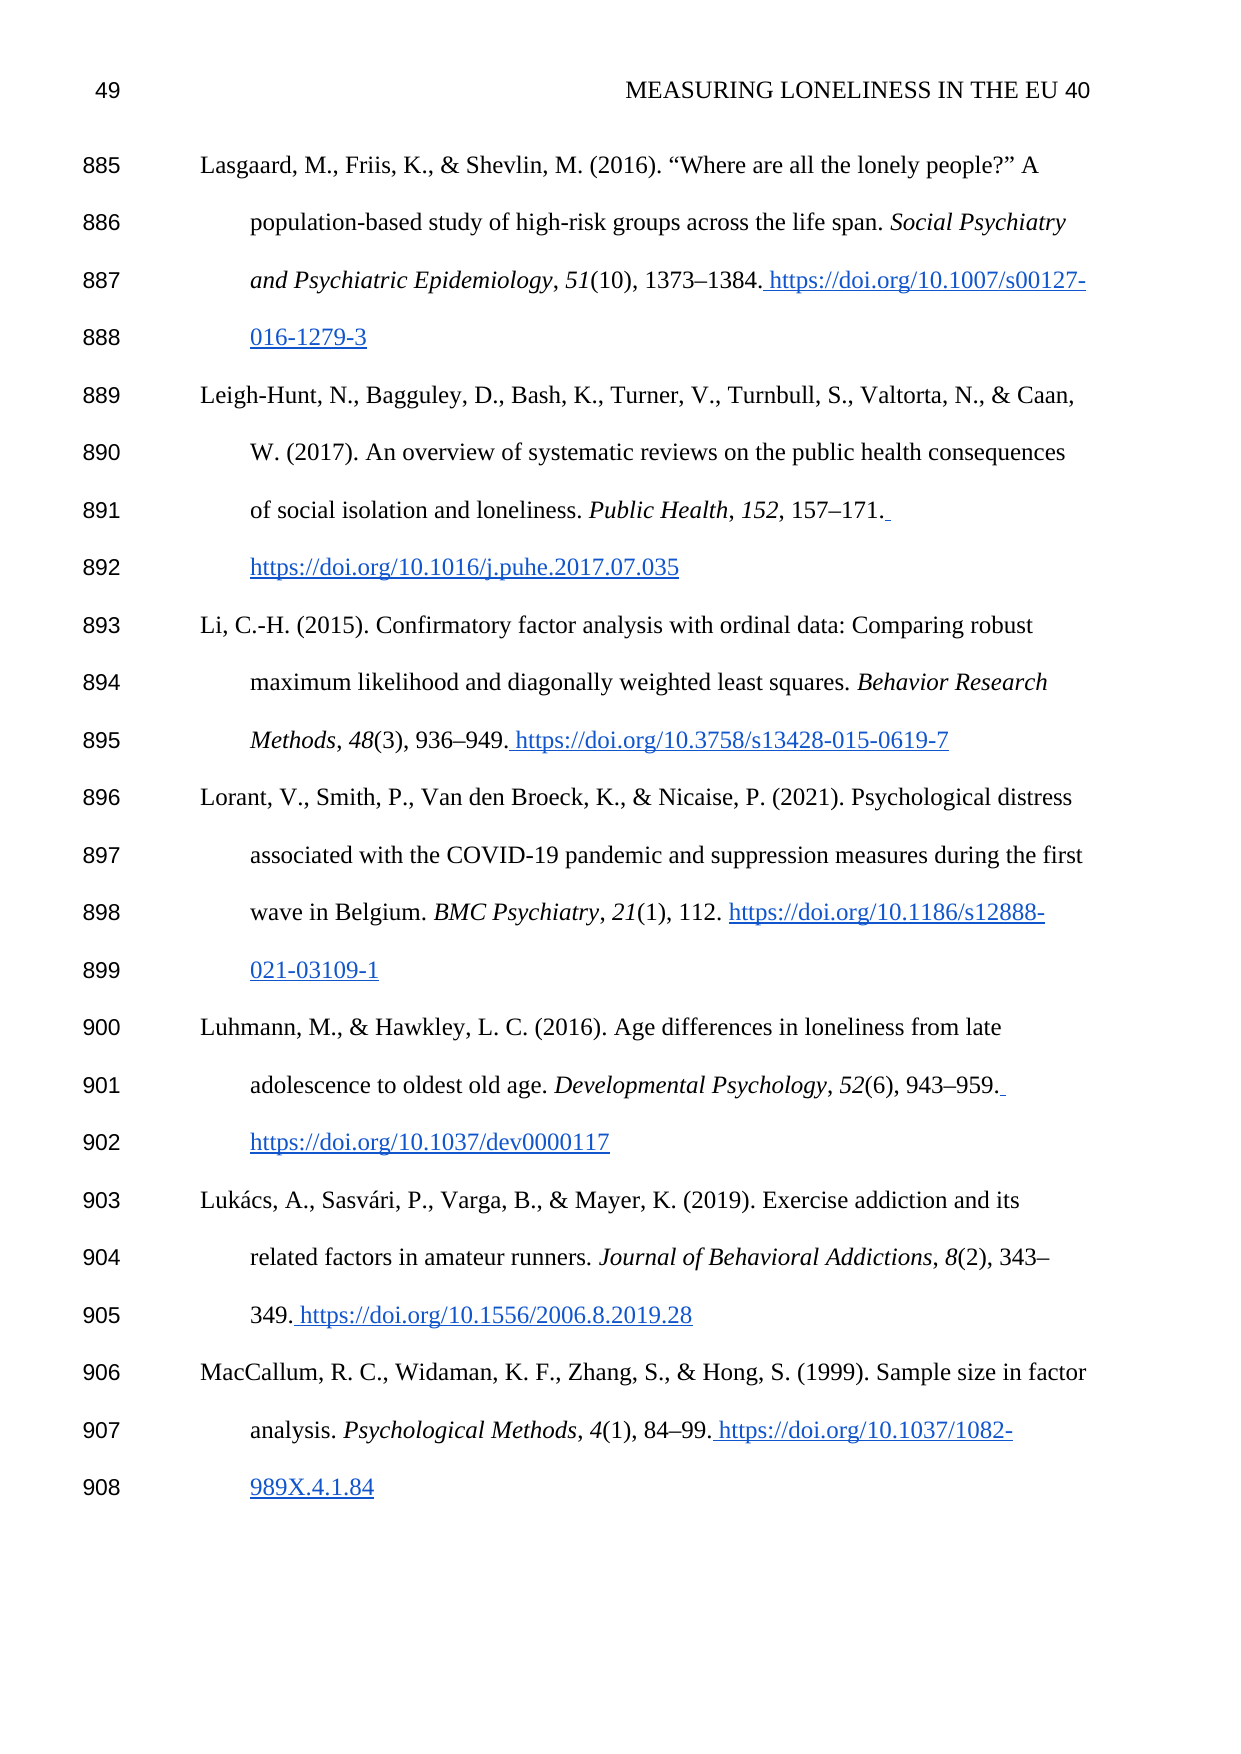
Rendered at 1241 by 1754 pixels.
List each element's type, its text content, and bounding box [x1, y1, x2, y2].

text Luhmann, M., & Hawkley, L. C. (2016). Age differences in loneliness from late adolescence to oldest old age. Developmental Psychology, 52(6), 943–959. https://doi.org/10.1037/dev0000117 [200, 1012, 1090, 1156]
text Lorant, V., Smith, P., Van den Broeck, K., & Nicaise, P. (2021). Psychological distress associated with the COVID-19 pandemic and suppression measures during the first wave in Belgium. BMC Psychiatry, 21(1), 112. https://doi.org/10.1186/s12888-021-03109-1 [200, 782, 1090, 984]
text MacCallum, R. C., Widaman, K. F., Zhang, S., & Hong, S. (1999). Sample size in factor analysis. Psychological Methods, 4(1), 84–99. https://doi.org/10.1037/1082-989X.4.1.84 [200, 1357, 1090, 1501]
text Li, C.-H. (2015). Confirmatory factor analysis with ordinal data: Comparing robust maximum likelihood and diagonally weighted least squares. Behavior Research Methods, 48(3), 936–949. https://doi.org/10.3758/s13428-015-0619-7 [200, 610, 1090, 754]
text Lukács, A., Sasvári, P., Varga, B., & Mayer, K. (2019). Exercise addiction and its related factors in amateur runners. Journal of Behavioral Addictions, 8(2), 343–349. https://doi.org/10.1556/2006.8.2019.28 [200, 1185, 1090, 1329]
text Leigh-Hunt, N., Bagguley, D., Bash, K., Turner, V., Turnbull, S., Valtorta, N., & Caan, W. (2017). An overview of systematic reviews on the public health consequences of social isolation and loneliness. Public Health, 152, 157–171. https://doi.org/10.1016/j.puhe.2017.07.035 [200, 380, 1090, 581]
text Lasgaard, M., Friis, K., & Shevlin, M. (2016). “Where are all the lonely people?” A population-based study of high-risk groups across the life span. Social Psychiatry and Psychiatric Epidemiology, 51(10), 1373–1384. https://doi.org/10.1007/s00127-016-1279-3 [200, 150, 1090, 351]
